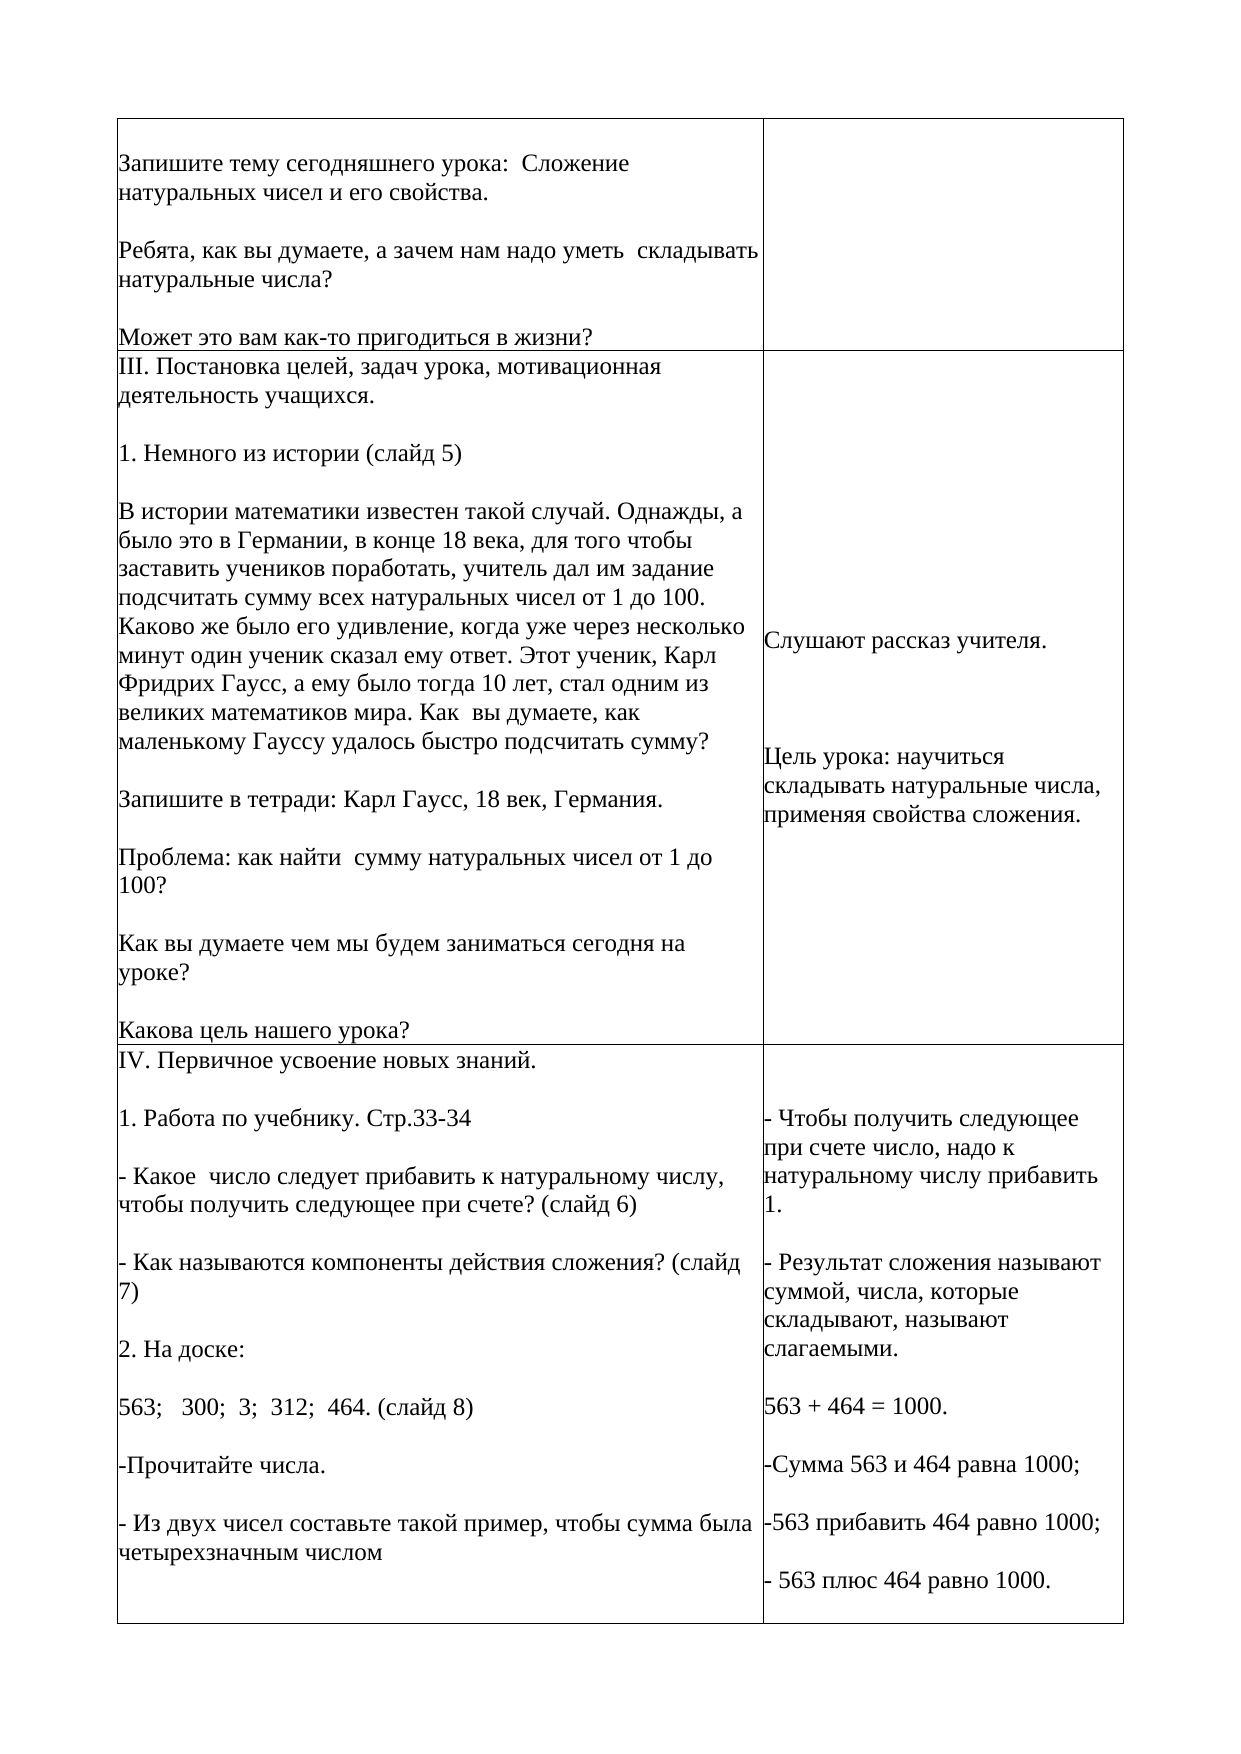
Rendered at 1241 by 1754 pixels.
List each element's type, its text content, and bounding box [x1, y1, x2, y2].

table_cell III. Постановка целей, задач урока, мотивационная деятельность учащихся. 1. Немного из истории (слайд 5) В истории математики известен такой случай. Однажды, а было это в Германии, в конце 18 века, для того чтобы заставить учеников поработать, учитель дал им задание подсчитать сумму всех натуральных чисел от 1 до 100. Каково же было его удивление, когда уже через несколько минут один ученик сказал ему ответ. Этот ученик, Карл Фридрих Гаусс, а ему было тогда 10 лет, стал одним из великих математиков мира. Как вы думаете, как маленькому Гауссу удалось быстро подсчитать сумму? Запишите в тетради: Карл Гаусс, 18 век, Германия. Проблема: как найти сумму натуральных чисел от 1 до 100? Как вы думаете чем мы будем заниматься сегодня на уроке? Какова цель нашего урока? [118, 351, 763, 1044]
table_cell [118, 1045, 763, 1623]
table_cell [764, 119, 1123, 350]
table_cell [764, 1045, 1123, 1623]
table_cell Слушают рассказ учителя. Цель урока: научиться складывать натуральные числа, применяя свойства сложения. [764, 351, 1123, 1044]
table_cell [118, 119, 763, 350]
